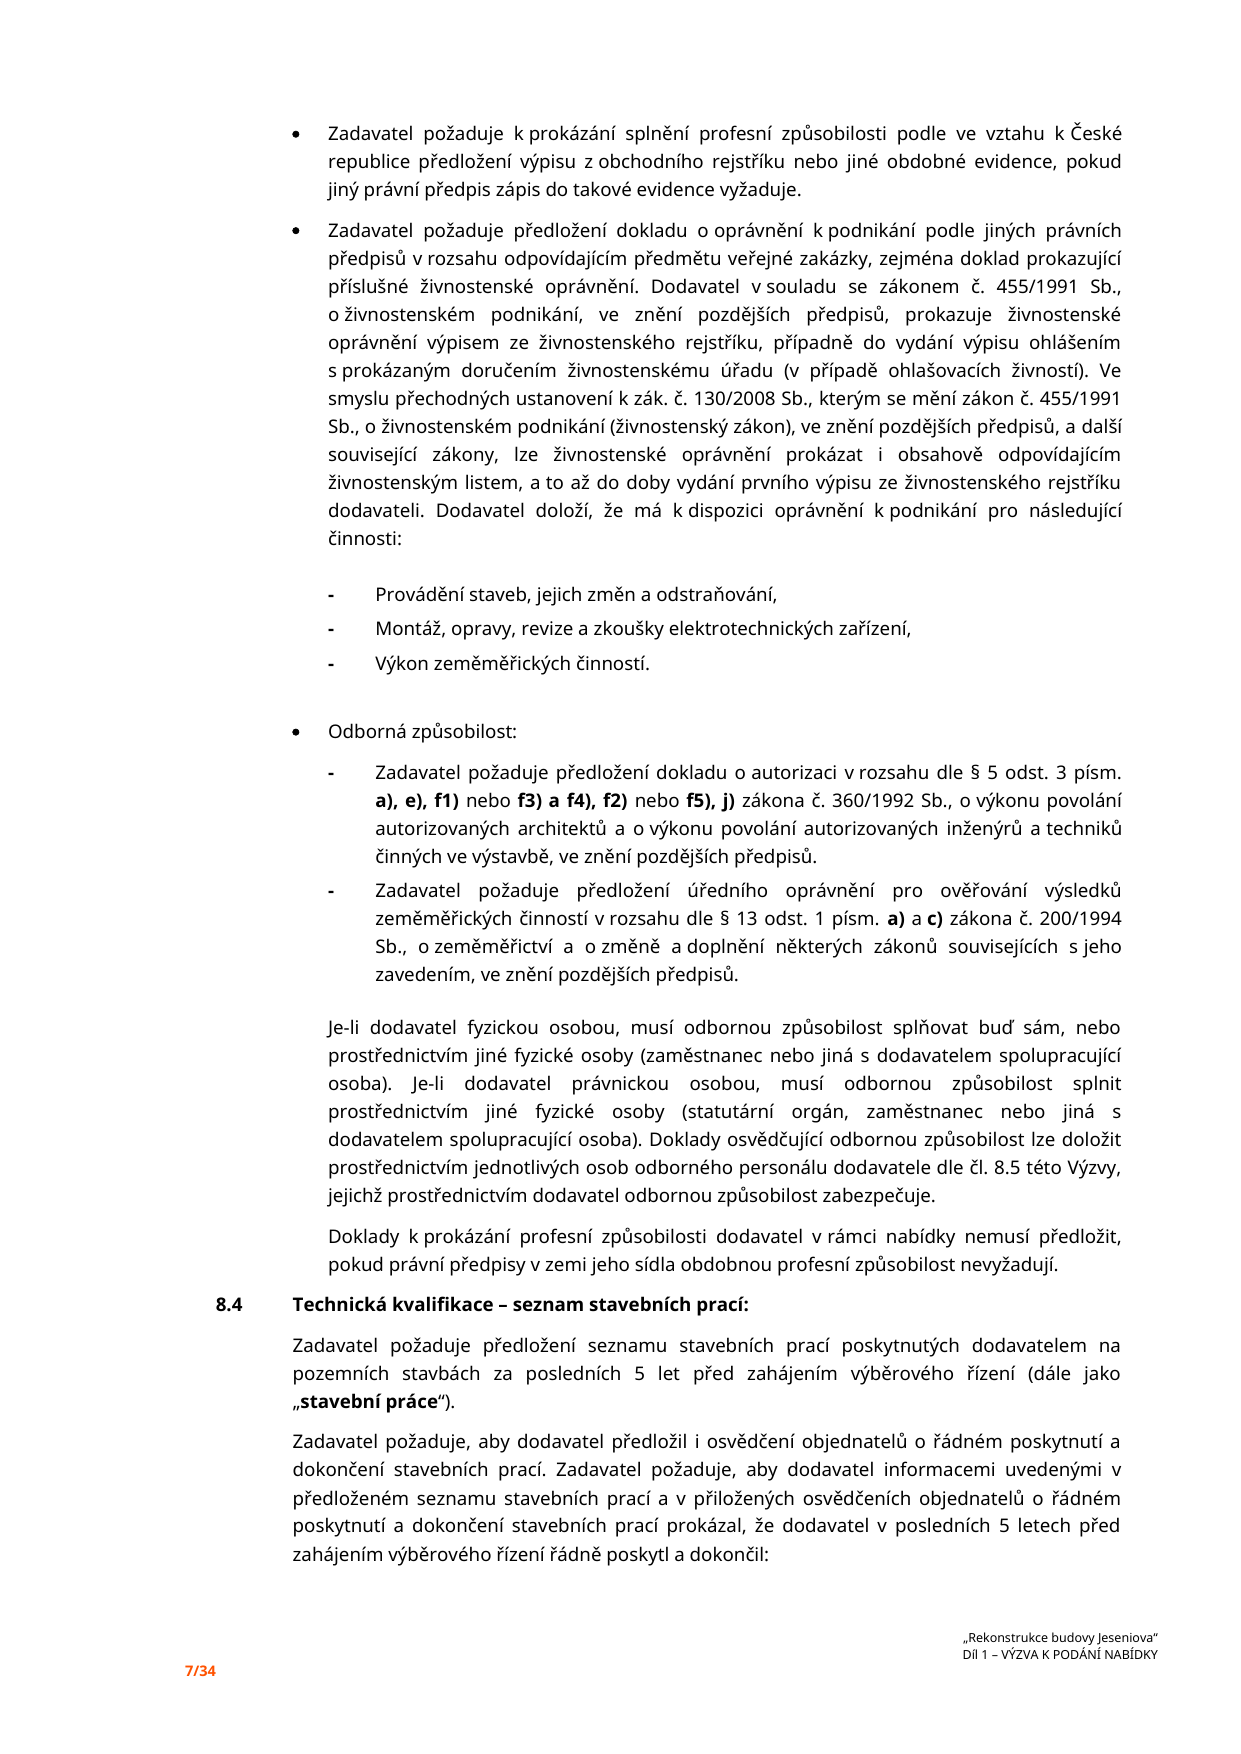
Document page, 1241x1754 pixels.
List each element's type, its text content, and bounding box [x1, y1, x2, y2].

text Montáž, opravy, revize a zkoušky elektrotechnických zařízení, [328, 616, 1122, 641]
text Zadavatel požaduje předložení dokladu o autorizaci v rozsahu dle § 5 odst. 3 písm. a), e), f1) nebo f3) a f4), f2) nebo f5), j) zákona č. 360/1992 Sb., o výkonu povolání autorizovaných architektů a o výkonu povolání autorizovaných inženýrů a techniků činných ve výstavbě, ve znění pozdějších předpisů. [328, 759, 1122, 869]
text Výkon zeměměřických činností. [328, 650, 1122, 676]
text Technická kvalifikace – seznam stavebních prací: [216, 1292, 1122, 1317]
text Doklady k prokázání profesní způsobilosti dodavatel v rámci nabídky nemusí předložit, pokud právní předpisy v zemi jeho sídla obdobnou profesní způsobilost nevyžadují. [328, 1223, 1122, 1277]
text Odborná způsobilost: [292, 718, 1122, 744]
text Je-li dodavatel fyzickou osobou, musí odbornou způsobilost splňovat buď sám, nebo prostřednictvím jiné fyzické osoby (zaměstnanec nebo jiná s dodavatelem spolupracující osoba). Je-li dodavatel právnickou osobou, musí odbornou způsobilost splnit prostřednictvím jiné fyzické osoby (statutární orgán, zaměstnanec nebo jiná s dodavatelem spolupracující osoba). Doklady osvědčující odbornou způsobilost lze doložit prostřednictvím jednotlivých osob odborného personálu dodavatele dle čl. 8.5 této Výzvy, jejichž prostřednictvím dodavatel odbornou způsobilost zabezpečuje. [328, 1014, 1122, 1208]
text Zadavatel požaduje předložení dokladu o oprávnění k podnikání podle jiných právních předpisů v rozsahu odpovídajícím předmětu veřejné zakázky, zejména doklad prokazující příslušné živnostenské oprávnění. Dodavatel v souladu se zákonem č. 455/1991 Sb., o živnostenském podnikání, ve znění pozdějších předpisů, prokazuje živnostenské oprávnění výpisem ze živnostenského rejstříku, případně do vydání výpisu ohlášením s prokázaným doručením živnostenskému úřadu (v případě ohlašovacích živností). Ve smyslu přechodných ustanovení k zák. č. 130/2008 Sb., kterým se mění zákon č. 455/1991 Sb., o živnostenském podnikání (živnostenský zákon), ve znění pozdějších předpisů, a další související zákony, lze živnostenské oprávnění prokázat i obsahově odpovídajícím živnostenským listem, a to až do doby vydání prvního výpisu ze živnostenského rejstříku dodavateli. Dodavatel doloží, že má k dispozici oprávnění k podnikání pro následující činnosti: [292, 217, 1122, 551]
text Zadavatel požaduje předložení seznamu stavebních prací poskytnutých dodavatelem na pozemních stavbách za posledních 5 let před zahájením výběrového řízení (dále jako „stavební práce“). [292, 1332, 1122, 1414]
text Zadavatel požaduje, aby dodavatel předložil i osvědčení objednatelů o řádném poskytnutí a dokončení stavebních prací. Zadavatel požaduje, aby dodavatel informacemi uvedenými v předloženém seznamu stavebních prací a v přiložených osvědčeních objednatelů o řádném poskytnutí a dokončení stavebních prací prokázal, že dodavatel v posledních 5 letech před zahájením výběrového řízení řádně poskytl a dokončil: [292, 1429, 1122, 1566]
text Zadavatel požaduje k prokázání splnění profesní způsobilosti podle ve vztahu k České republice předložení výpisu z obchodního rejstříku nebo jiné obdobné evidence, pokud jiný právní předpis zápis do takové evidence vyžaduje. [292, 121, 1122, 202]
text Provádění staveb, jejich změn a odstraňování, [328, 581, 1122, 607]
text Zadavatel požaduje předložení úředního oprávnění pro ověřování výsledků zeměměřických činností v rozsahu dle § 13 odst. 1 písm. a) a c) zákona č. 200/1994 Sb., o zeměměřictví a o změně a doplnění některých zákonů souvisejících s jeho zavedením, ve znění pozdějších předpisů. [328, 877, 1122, 987]
